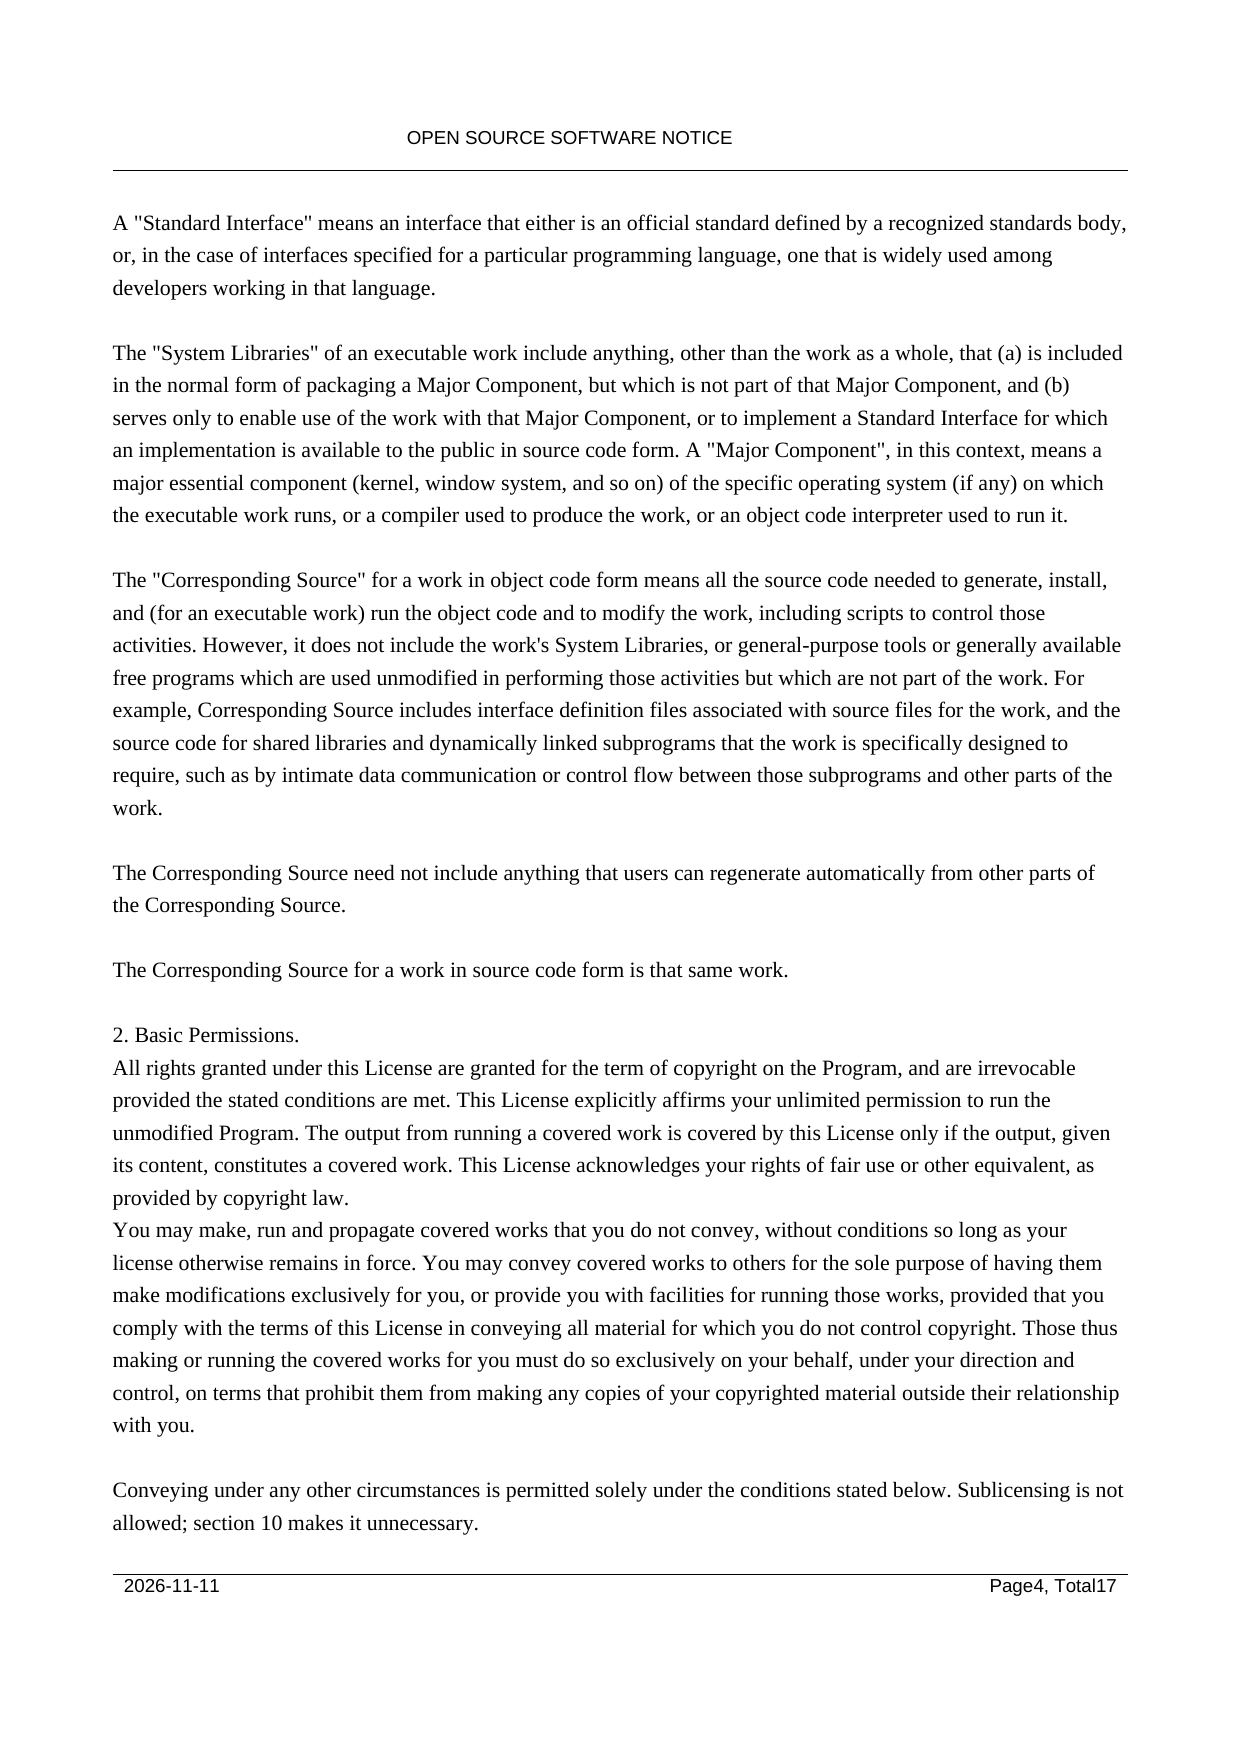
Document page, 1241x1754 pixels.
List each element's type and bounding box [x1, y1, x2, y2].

text [112, 206, 1128, 1539]
